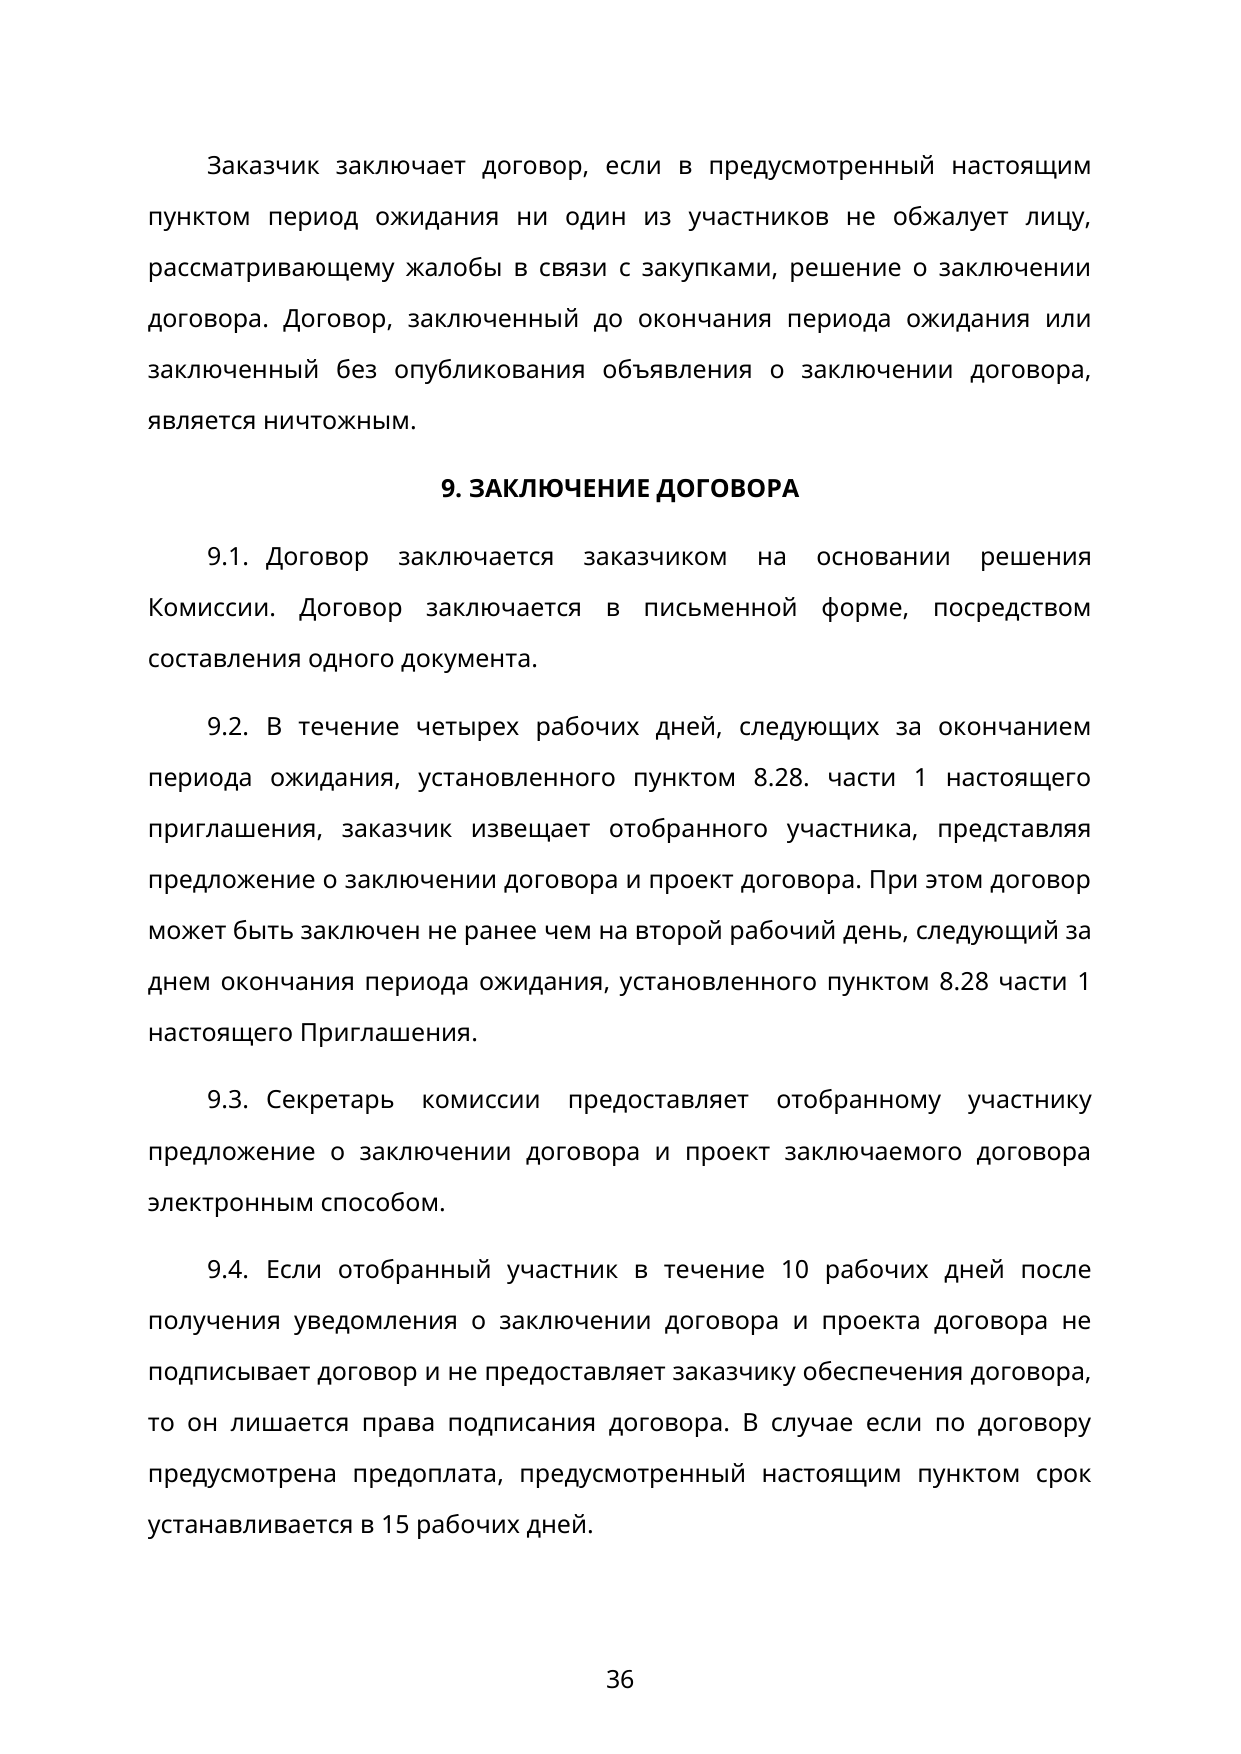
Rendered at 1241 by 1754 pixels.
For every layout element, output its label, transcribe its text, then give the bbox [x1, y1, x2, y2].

text 9.4. Если отобранный участник в течение 10 рабочих дней после получения уведомления о заключении договора и проекта договора не подписывает договор и не предоставляет заказчику обеспечения договора, то он лишается права подписания договора. В случае если по договору предусмотрена предоплата, предусмотренный настоящим пунктом срок устанавливается в 15 рабочих дней. [148, 1252, 1092, 1541]
text Заказчик заключает договор, если в предусмотренный настоящим пунктом период ожидания ни один из участников не обжалует лицу, рассматривающему жалобы в связи с закупками, решение о заключении договора. Договор, заключенный до окончания периода ожидания или заключенный без опубликования объявления о заключении договора, является ничтожным. [148, 148, 1092, 437]
text 9.3. Секретарь комиссии предоставляет отобранному участнику предложение о заключении договора и проект заключаемого договора электронным способом. [148, 1082, 1092, 1218]
text 9. ЗАКЛЮЧЕНИЕ ДОГОВОРА [148, 471, 1092, 505]
text 9.1. Договор заключается заказчиком на основании решения Комиссии. Договор заключается в письменной форме, посредством составления одного документа. [148, 538, 1092, 674]
text 9.2. В течение четырех рабочих дней, следующих за окончанием периода ожидания, установленного пунктом 8.28. части 1 настоящего приглашения, заказчик извещает отобранного участника, представляя предложение о заключении договора и проект договора. При этом договор может быть заключен не ранее чем на второй рабочий день, следующий за днем окончания периода ожидания, установленного пунктом 8.28 части 1 настоящего Приглашения. [148, 708, 1092, 1048]
